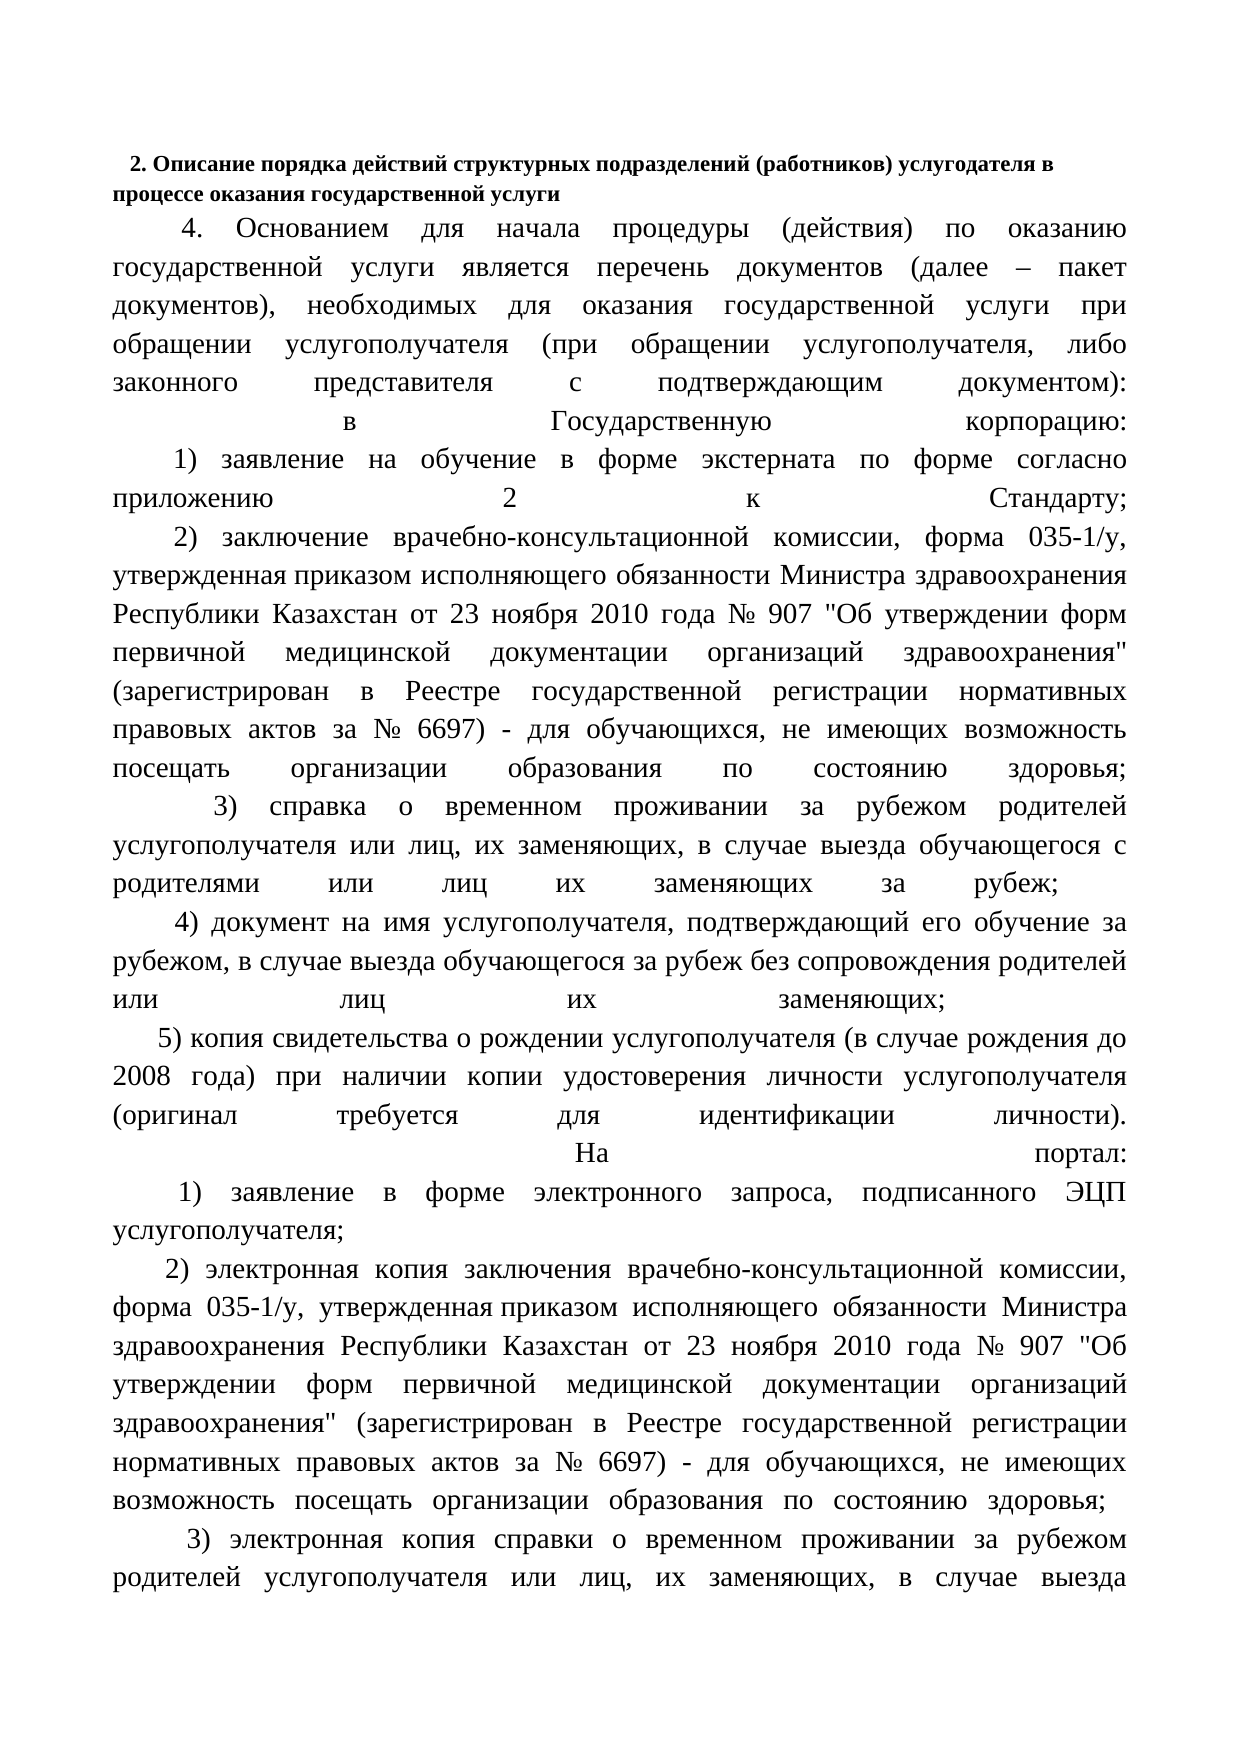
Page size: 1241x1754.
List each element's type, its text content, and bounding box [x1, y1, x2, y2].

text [112, 210, 1128, 1593]
text 2. Описание порядка действий структурных подразделений (работников) услугодателя в процессе оказания государственной услуги [112, 150, 1128, 207]
